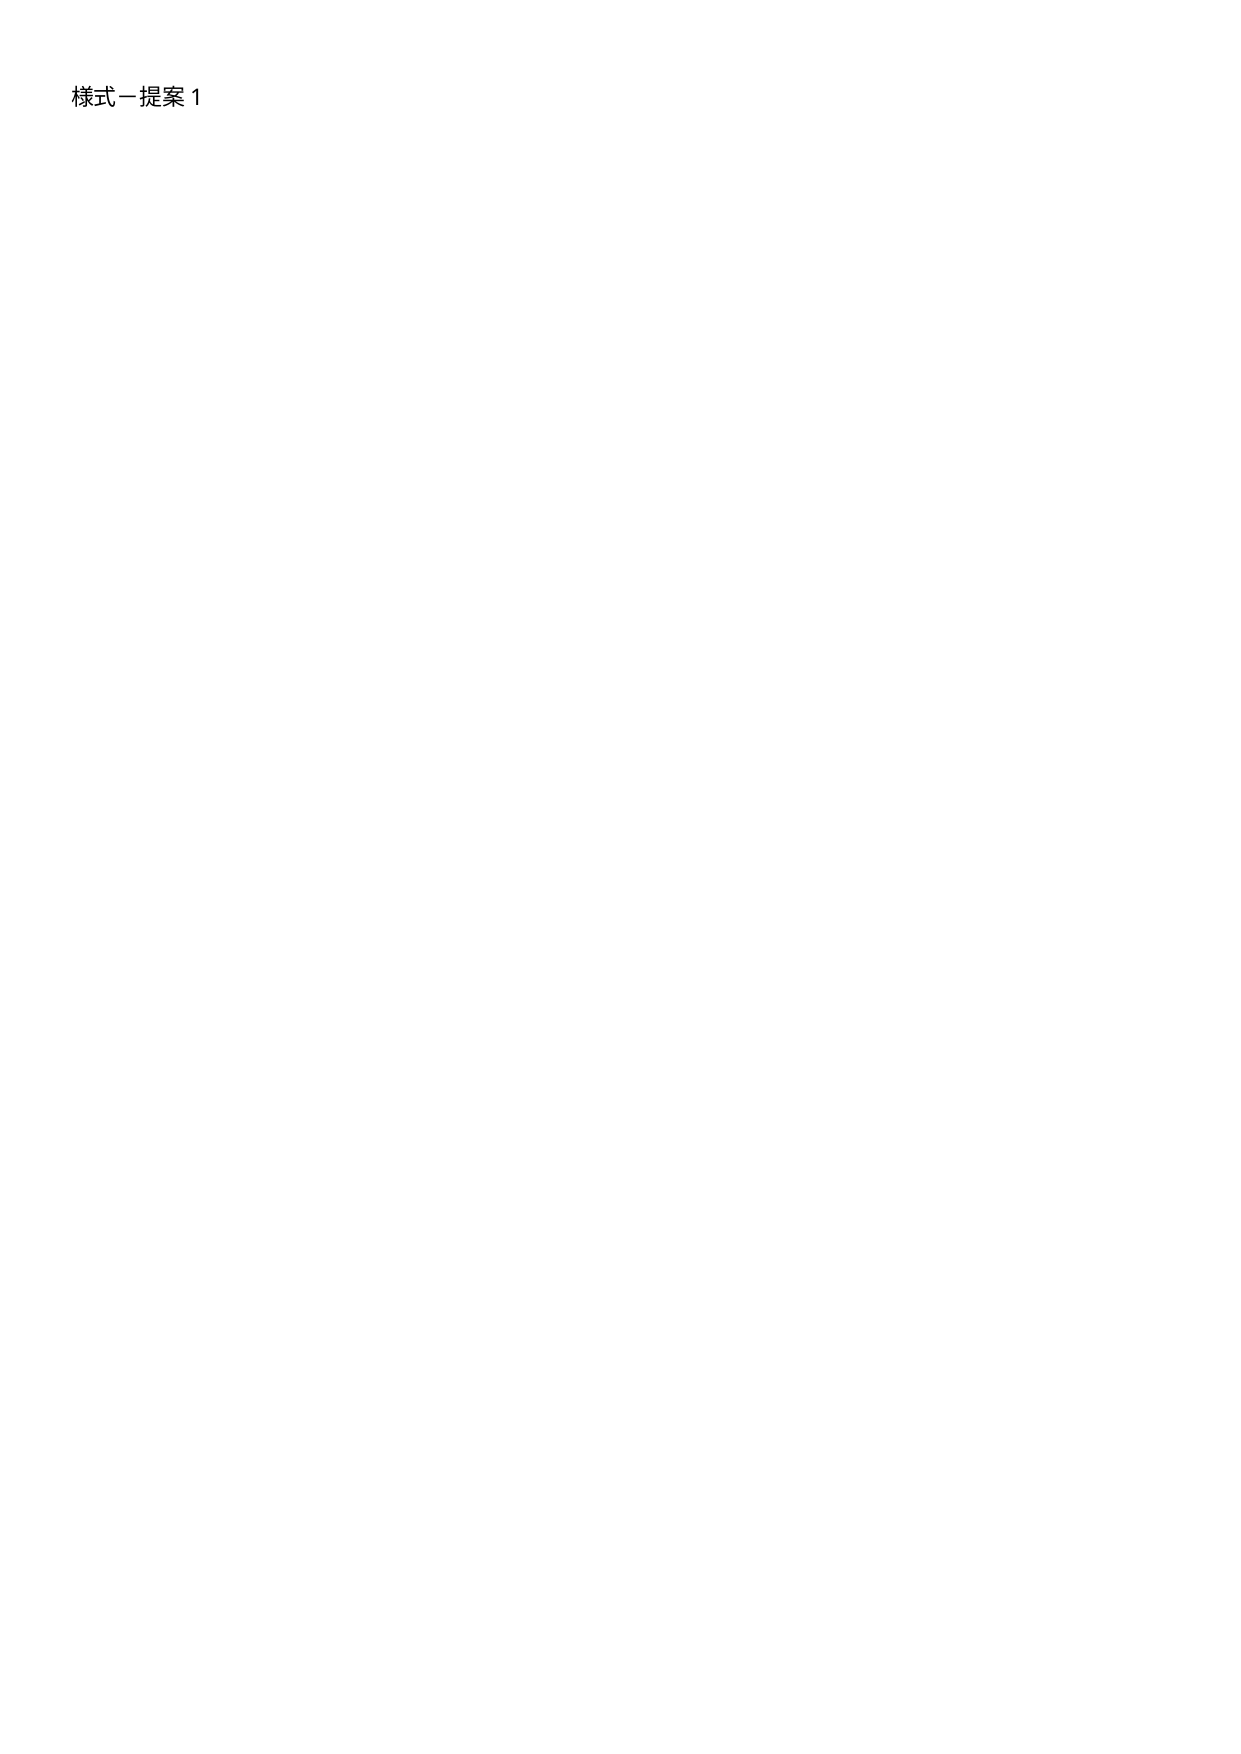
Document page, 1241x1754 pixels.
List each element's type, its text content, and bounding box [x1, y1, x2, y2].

text 様式－提案1 [71, 63, 1169, 127]
